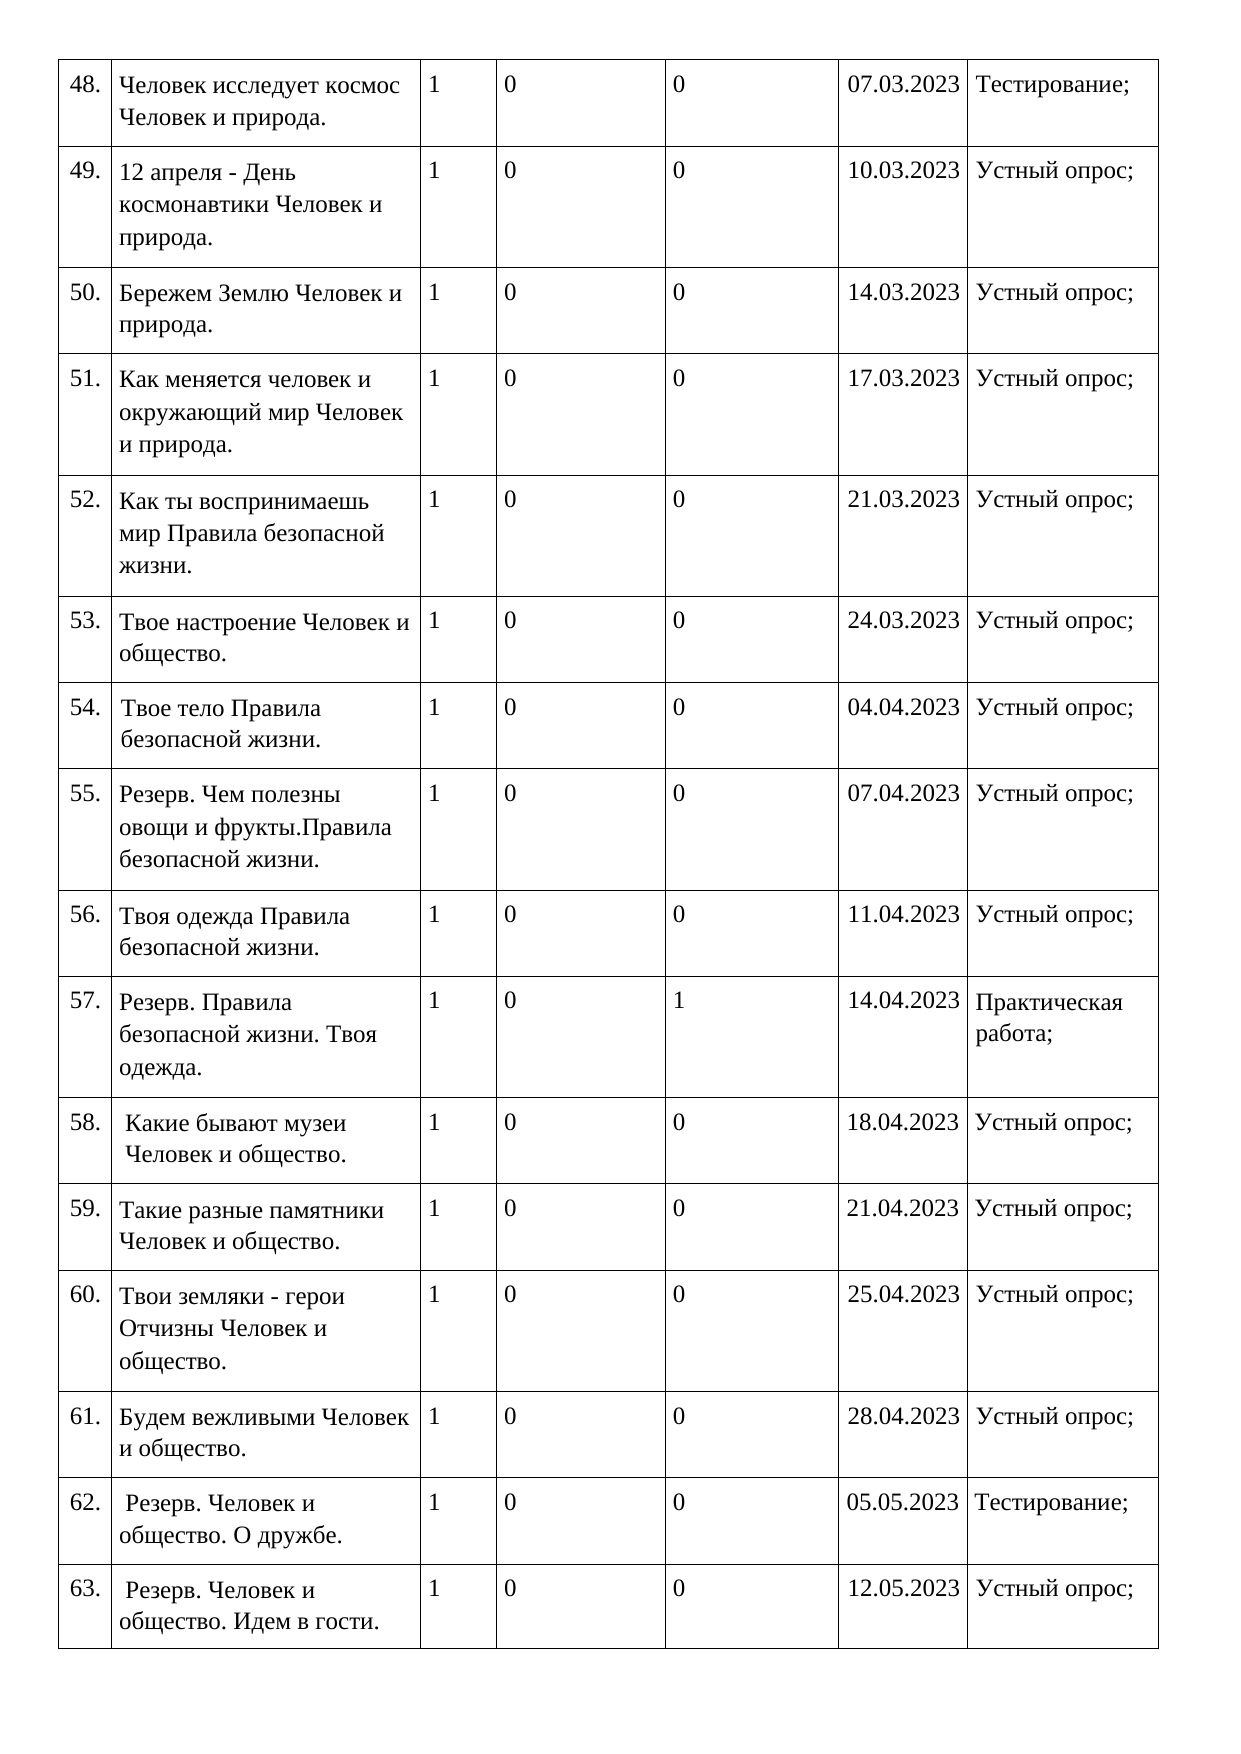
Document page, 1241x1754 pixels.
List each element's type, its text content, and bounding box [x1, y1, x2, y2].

table_header Тестирование; [968, 60, 1158, 146]
table_cell 1 [666, 977, 838, 1097]
table_cell 0 [666, 1184, 838, 1270]
table_cell Тестирование; [968, 1478, 1158, 1563]
table_cell 55. [59, 769, 111, 889]
table_cell 07.04.2023 [839, 769, 967, 889]
table_cell 1 [421, 1478, 496, 1563]
table_cell 0 [497, 268, 665, 353]
table_cell 04.04.2023 [839, 683, 967, 768]
table_cell 0 [497, 1392, 665, 1477]
table_cell Устный опрос; [968, 1565, 1158, 1648]
table_cell Устный опрос; [968, 1184, 1158, 1270]
table_cell 0 [497, 977, 665, 1097]
table_cell Резерв. Человек и общество. О дружбе. [112, 1478, 420, 1563]
table_cell 1 [421, 268, 496, 353]
table_cell Устный опрос; [968, 1271, 1158, 1391]
table_cell Устный опрос; [968, 268, 1158, 353]
table_cell 14.04.2023 [839, 977, 967, 1097]
table_cell Твое тело Правила безопасной жизни. [112, 683, 420, 768]
table_cell 25.04.2023 [839, 1271, 967, 1391]
table_cell Резерв. Чем полезны овощи и фрукты.Правила безопасной жизни. [112, 769, 420, 889]
table_cell 0 [497, 147, 665, 267]
table_cell 21.03.2023 [839, 476, 967, 596]
table_cell 0 [497, 683, 665, 768]
table_cell Бережем Землю Человек и природа. [112, 268, 420, 353]
table_cell 0 [497, 1271, 665, 1391]
table_cell Твои земляки - герои Отчизны Человек и общество. [112, 1271, 420, 1391]
table_cell 1 [421, 1565, 496, 1648]
table_cell Резерв. Человек и общество. Идем в гости. [112, 1565, 420, 1648]
table_cell Устный опрос; [968, 891, 1158, 976]
table_cell 61. [59, 1392, 111, 1477]
table_cell 1 [421, 683, 496, 768]
table_cell 14.03.2023 [839, 268, 967, 353]
table_cell Устный опрос; [968, 683, 1158, 768]
table_cell 0 [666, 476, 838, 596]
table_cell 1 [421, 977, 496, 1097]
table_cell 0 [497, 1565, 665, 1648]
table_cell 1 [421, 476, 496, 596]
table_cell 0 [497, 597, 665, 682]
table_cell 51. [59, 354, 111, 474]
table_cell 0 [666, 147, 838, 267]
table_cell Устный опрос; [968, 1392, 1158, 1477]
table_cell 0 [666, 268, 838, 353]
table_cell Такие разные памятники Человек и общество. [112, 1184, 420, 1270]
table_cell 12.05.2023 [839, 1565, 967, 1648]
table_cell 0 [666, 769, 838, 889]
table_cell 1 [421, 769, 496, 889]
table_cell 0 [497, 1478, 665, 1563]
table_cell 53. [59, 597, 111, 682]
table_cell 24.03.2023 [839, 597, 967, 682]
table_cell Устный опрос; [968, 1098, 1158, 1183]
table_cell 50. [59, 268, 111, 353]
table_cell 0 [666, 683, 838, 768]
table_cell Как меняется человек и окружающий мир Человек и природа. [112, 354, 420, 474]
table_cell 0 [666, 1478, 838, 1563]
table_cell 57. [59, 977, 111, 1097]
table_cell 63. [59, 1565, 111, 1648]
table_cell 21.04.2023 [839, 1184, 967, 1270]
table_cell 12 апреля - День космонавтики Человек и природа. [112, 147, 420, 267]
table_cell 62. [59, 1478, 111, 1563]
table_cell 0 [666, 1271, 838, 1391]
table_cell 0 [666, 1392, 838, 1477]
table_cell 1 [421, 1098, 496, 1183]
table_cell 0 [497, 476, 665, 596]
table_cell 52. [59, 476, 111, 596]
table_cell 18.04.2023 [839, 1098, 967, 1183]
table_cell 60. [59, 1271, 111, 1391]
table_cell 1 [421, 1184, 496, 1270]
table_cell 0 [497, 354, 665, 474]
table_cell 1 [421, 354, 496, 474]
table_cell Резерв. Правила безопасной жизни. Твоя одежда. [112, 977, 420, 1097]
table_cell 0 [497, 1184, 665, 1270]
table_cell 0 [666, 597, 838, 682]
table_cell Устный опрос; [968, 769, 1158, 889]
table_cell 0 [666, 1098, 838, 1183]
table_cell 1 [421, 597, 496, 682]
table_cell 54. [59, 683, 111, 768]
table_cell 0 [497, 1098, 665, 1183]
table_cell 05.05.2023 [839, 1478, 967, 1563]
table_cell 0 [497, 769, 665, 889]
table_cell Какие бывают музеи Человек и общество. [112, 1098, 420, 1183]
table_cell 1 [421, 1271, 496, 1391]
table_cell Твоя одежда Правила безопасной жизни. [112, 891, 420, 976]
table_cell Твое настроение Человек и общество. [112, 597, 420, 682]
table_cell 0 [497, 891, 665, 976]
table_cell 56. [59, 891, 111, 976]
table_header 0 [497, 60, 665, 146]
table_cell 59. [59, 1184, 111, 1270]
table_cell 1 [421, 147, 496, 267]
table_cell Практическая работа; [968, 977, 1158, 1097]
table_cell Устный опрос; [968, 354, 1158, 474]
table_cell 10.03.2023 [839, 147, 967, 267]
table_cell Устный опрос; [968, 597, 1158, 682]
table_header 0 [666, 60, 838, 146]
table_cell 11.04.2023 [839, 891, 967, 976]
table_header Человек исследует космос Человек и природа. [112, 60, 420, 146]
table_cell 28.04.2023 [839, 1392, 967, 1477]
table_cell Устный опрос; [968, 476, 1158, 596]
table_cell Как ты воспринимаешь мир Правила безопасной жизни. [112, 476, 420, 596]
table_cell Устный опрос; [968, 147, 1158, 267]
table_header 48. [59, 60, 111, 146]
table_cell 58. [59, 1098, 111, 1183]
table_cell 0 [666, 891, 838, 976]
table_header 1 [421, 60, 496, 146]
table_cell 0 [666, 1565, 838, 1648]
table_cell 0 [666, 354, 838, 474]
table_cell 49. [59, 147, 111, 267]
table_cell 17.03.2023 [839, 354, 967, 474]
table_cell 1 [421, 1392, 496, 1477]
table_cell Будем вежливыми Человек и общество. [112, 1392, 420, 1477]
table_header 07.03.2023 [839, 60, 967, 146]
table_cell 1 [421, 891, 496, 976]
